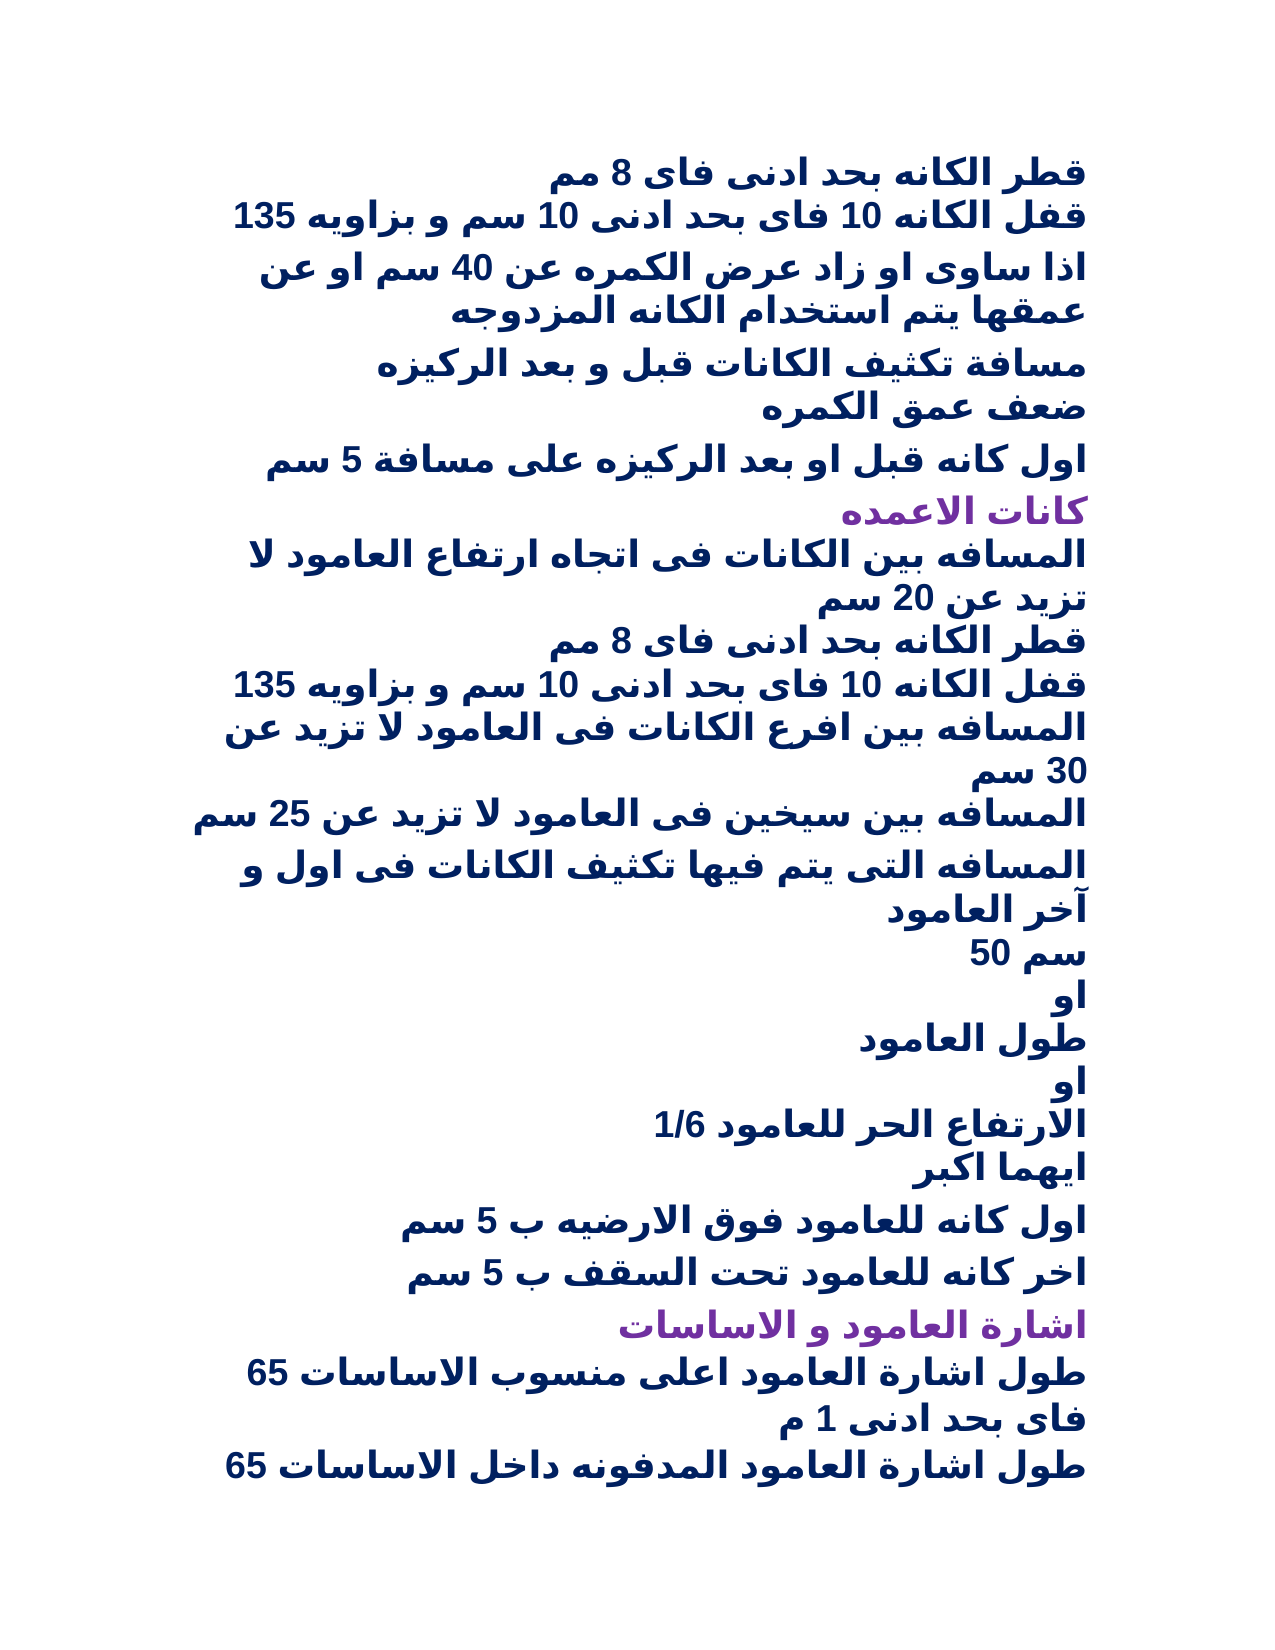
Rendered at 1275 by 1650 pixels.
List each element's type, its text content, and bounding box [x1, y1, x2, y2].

text اول كانه للعامود فوق الارضيه ب 5 سم [187, 1198, 1087, 1241]
text اذا ساوى او زاد عرض الكمره عن 40 سم او عن عمقها يتم استخدام الكانه المزدوجه [187, 246, 1087, 332]
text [187, 150, 1087, 236]
text المسافه التى يتم فيها تكثيف الكانات فى اول و آخر العامود 50 سم او طول العامود او 1/6 الارتفاع الحر للعامود ايهما اكبر [187, 844, 1087, 1189]
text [187, 1303, 1087, 1486]
text مسافة تكثيف الكانات قبل و بعد الركيزه ضعف عمق الكمره [187, 341, 1087, 427]
text اول كانه قبل او بعد الركيزه على مسافة 5 سم [187, 437, 1087, 480]
text كانات الاعمده المسافه بين الكانات فى اتجاه ارتفاع العامود لا تزيد عن 20 سم قطر الكانه بحد ادنى فاى 8 مم قفل الكانه 10 فاى بحد ادنى 10 سم و بزاويه 135 المسافه بين افرع الكانات فى العامود لا تزيد عن 30 سم المسافه بين سيخين فى العامود لا تزيد عن 25 سم [187, 489, 1087, 834]
text اخر كانه للعامود تحت السقف ب 5 سم [187, 1251, 1087, 1294]
